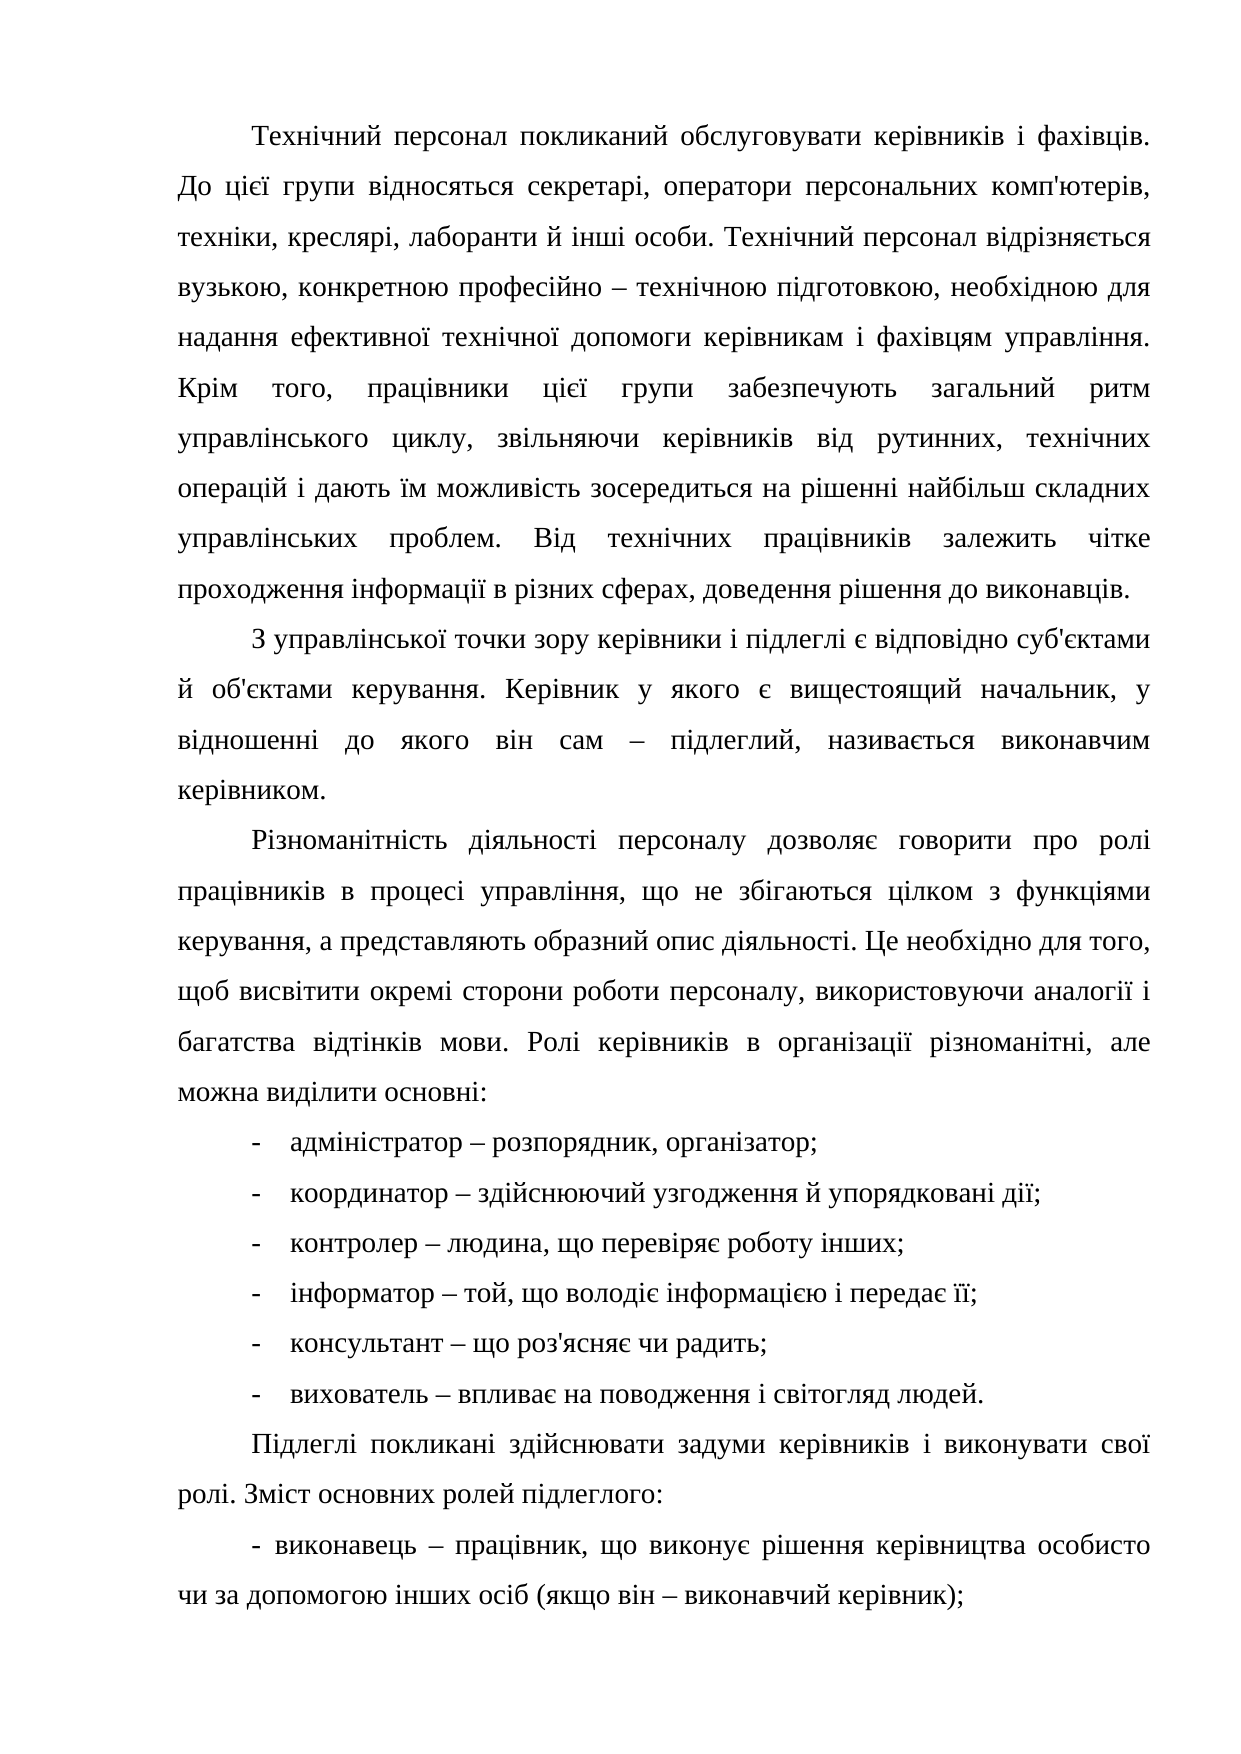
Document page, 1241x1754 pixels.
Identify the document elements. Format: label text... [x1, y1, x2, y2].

text З управлінської точки зору керівники і підлеглі є відповідно суб'єктами й об'єктами керування. Керівник у якого є вищестоящий начальник, у відношенні до якого він сам – підлеглий, називається виконавчим керівником. [177, 621, 1152, 806]
list координатор – здійснюючий узгодження й упорядковані дії; [177, 1175, 1152, 1208]
list вихователь – впливає на поводження і світогляд людей. [177, 1376, 1152, 1409]
text Технічний персонал покликаний обслуговувати керівників і фахівців. До цієї групи відносяться секретарі, оператори персональних комп'ютерів, техніки, креслярі, лаборанти й інші особи. Технічний персонал відрізняється вузькою, конкретною професійно – технічною підготовкою, необхідною для надання ефективної технічної допомоги керівникам і фахівцям управління. Крім того, працівники цієї групи забезпечують загальний ритм управлінського циклу, звільняючи керівників від рутинних, технічних операцій і дають їм можливість зосередиться на рішенні найбільш складних управлінських проблем. Від технічних працівників залежить чітке проходження інформації в різних сферах, доведення рішення до виконавців. [177, 118, 1152, 604]
text Підлеглі покликані здійснювати задуми керівників і виконувати свої ролі. Зміст основних ролей підлеглого: [177, 1426, 1152, 1510]
text Різноманітність діяльності персоналу дозволяє говорити про ролі працівників в процесі управління, що не збігаються цілком з функціями керування, а представляють образний опис діяльності. Це необхідно для того, щоб висвітити окремі сторони роботи персоналу, використовуючи аналогії і багатства відтінків мови. Ролі керівників в організації різноманітні, але можна виділити основні: [177, 822, 1152, 1108]
list інформатор – той, що володіє інформацією і передає її; [177, 1275, 1152, 1309]
list контролер – людина, що перевіряє роботу інших; [177, 1225, 1152, 1258]
list адміністратор – розпорядник, організатор; [177, 1124, 1152, 1158]
list консультант – що роз'ясняє чи радить; [177, 1326, 1152, 1359]
list виконавець – працівник, що виконує рішення керівництва особисто чи за допомогою інших осіб (якщо він – виконавчий керівник); [177, 1527, 1152, 1611]
